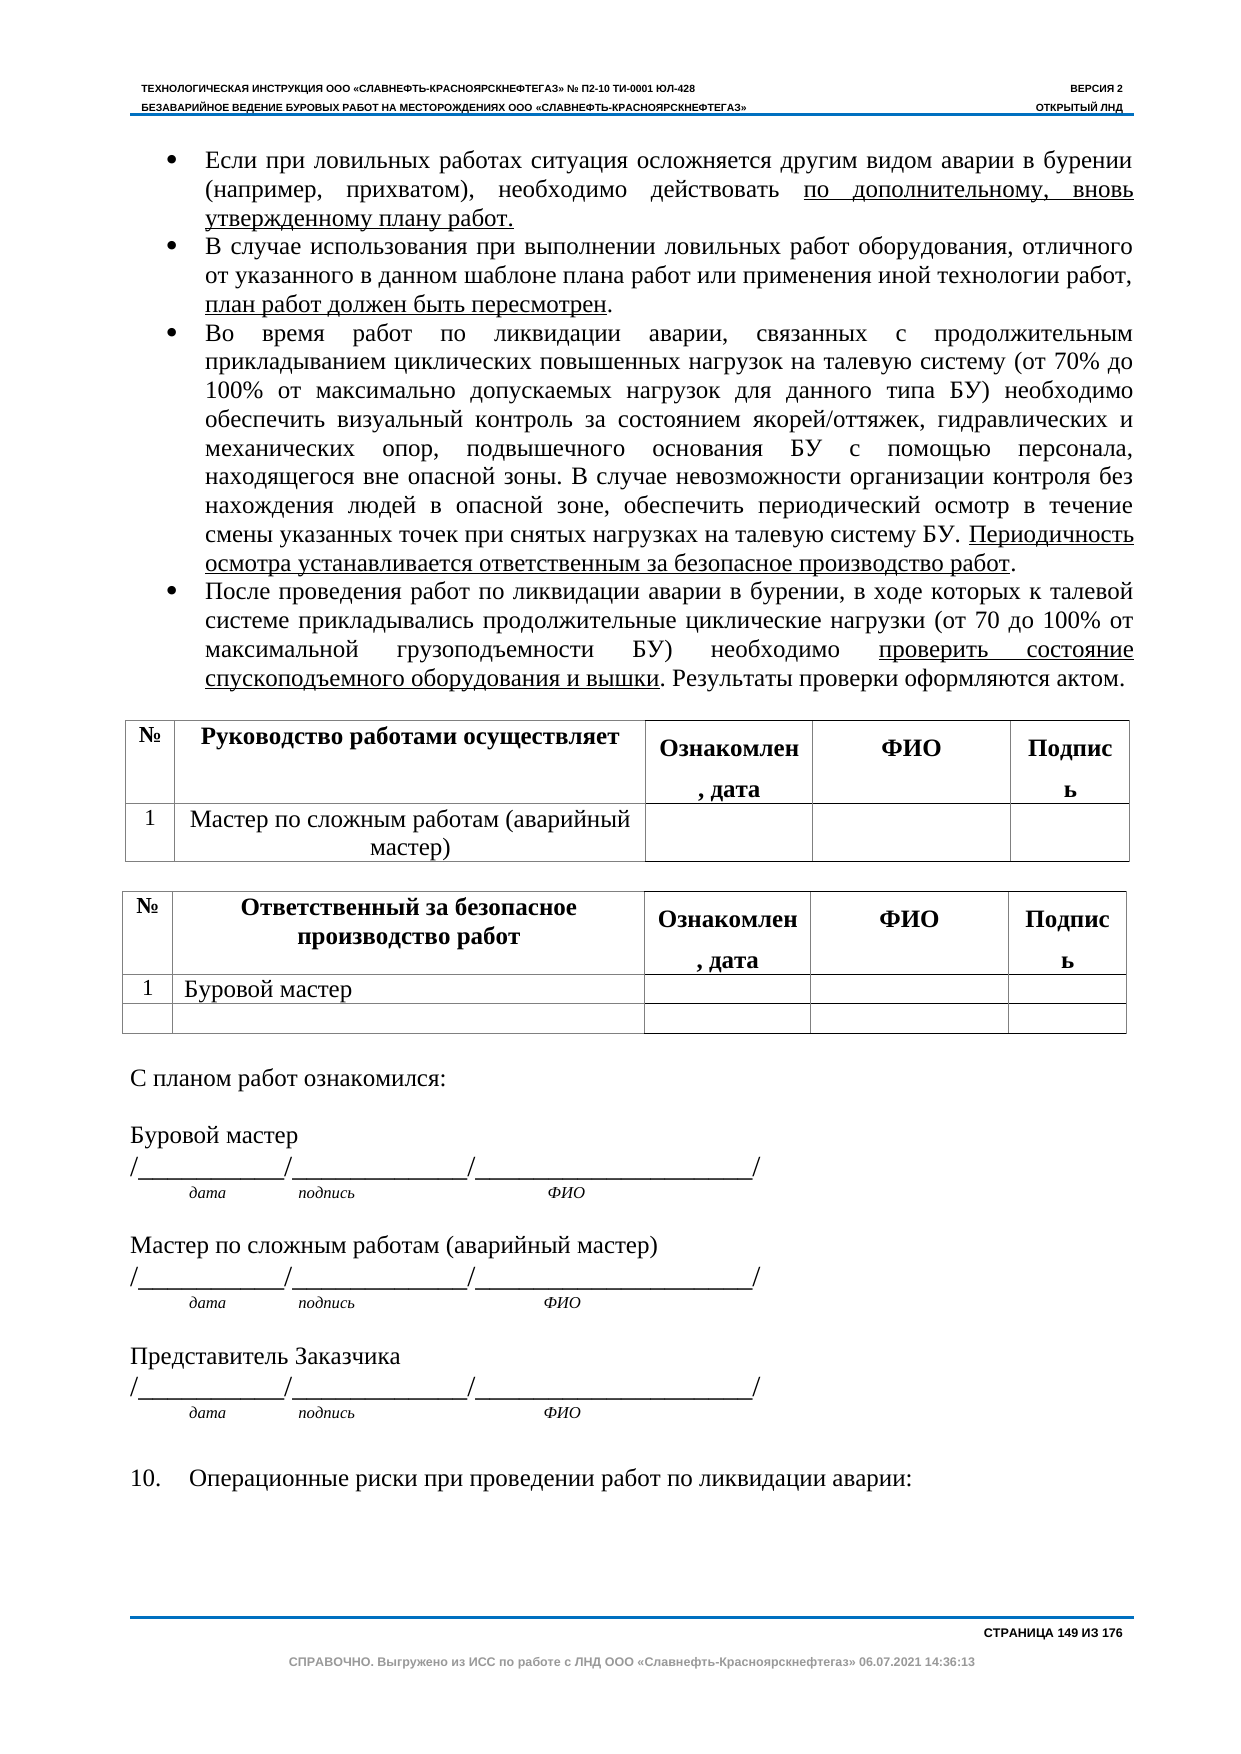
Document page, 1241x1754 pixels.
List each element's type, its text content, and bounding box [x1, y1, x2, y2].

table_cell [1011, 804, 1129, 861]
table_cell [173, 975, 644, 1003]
text Представитель Заказчика [130, 1341, 1134, 1369]
text Буровой мастер [130, 1120, 1134, 1149]
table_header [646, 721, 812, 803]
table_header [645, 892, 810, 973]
list Операционные риски при проведении работ по ликвидации аварии: [130, 1451, 1134, 1492]
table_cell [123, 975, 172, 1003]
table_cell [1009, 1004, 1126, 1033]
text дата подпись ФИО [130, 1183, 1134, 1202]
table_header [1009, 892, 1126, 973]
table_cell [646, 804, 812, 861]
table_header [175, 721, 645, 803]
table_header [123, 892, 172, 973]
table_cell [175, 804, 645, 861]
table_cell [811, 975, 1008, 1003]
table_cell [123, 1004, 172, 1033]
text дата подпись ФИО [130, 1293, 1134, 1312]
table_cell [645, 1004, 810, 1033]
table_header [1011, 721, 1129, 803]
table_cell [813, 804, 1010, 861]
text /__________/____________/___________________/ [130, 1369, 1134, 1403]
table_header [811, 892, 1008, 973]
text дата подпись ФИО [130, 1403, 1134, 1422]
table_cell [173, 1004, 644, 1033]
text /__________/____________/___________________/ [130, 1149, 1134, 1183]
text Мастер по сложным работам (аварийный мастер) /__________/____________/___________________/ [130, 1231, 1134, 1293]
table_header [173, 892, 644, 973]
list После проведения работ по ликвидации аварии в бурении, в ходе которых к талевой системе прикладывались продолжительные циклические нагрузки (от 70 до 100% от максимальной грузоподъемности БУ) необходимо проверить состояние спускоподъемного оборудования и вышки. Результаты проверки оформляются актом. [167, 576, 1134, 691]
list В случае использования при выполнении ловильных работ оборудования, отличного от указанного в данном шаблоне плана работ или применения иной технологии работ, план работ должен быть пересмотрен. [167, 231, 1134, 318]
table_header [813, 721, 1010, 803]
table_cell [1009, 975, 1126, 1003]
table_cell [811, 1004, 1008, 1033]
text С планом работ ознакомился: [130, 1063, 1134, 1092]
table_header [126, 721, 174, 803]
list Если при ловильных работах ситуация осложняется другим видом аварии в бурении (например, прихватом), необходимо действовать по дополнительному, вновь утвержденному плану работ. [167, 145, 1134, 231]
list Во время работ по ликвидации аварии, связанных с продолжительным прикладыванием циклических повышенных нагрузок на талевую систему (от 70% до 100% от максимально допускаемых нагрузок для данного типа БУ) необходимо обеспечить визуальный контроль за состоянием якорей/оттяжек, гидравлических и механических опор, подвышечного основания БУ с помощью персонала, находящегося вне опасной зоны. В случае невозможности организации контроля без нахождения людей в опасной зоне, обеспечить периодический осмотр в течение смены указанных точек при снятых нагрузках на талевую систему БУ. Периодичность осмотра устанавливается ответственным за безопасное производство работ. [167, 318, 1134, 576]
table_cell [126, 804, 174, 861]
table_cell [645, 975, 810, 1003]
